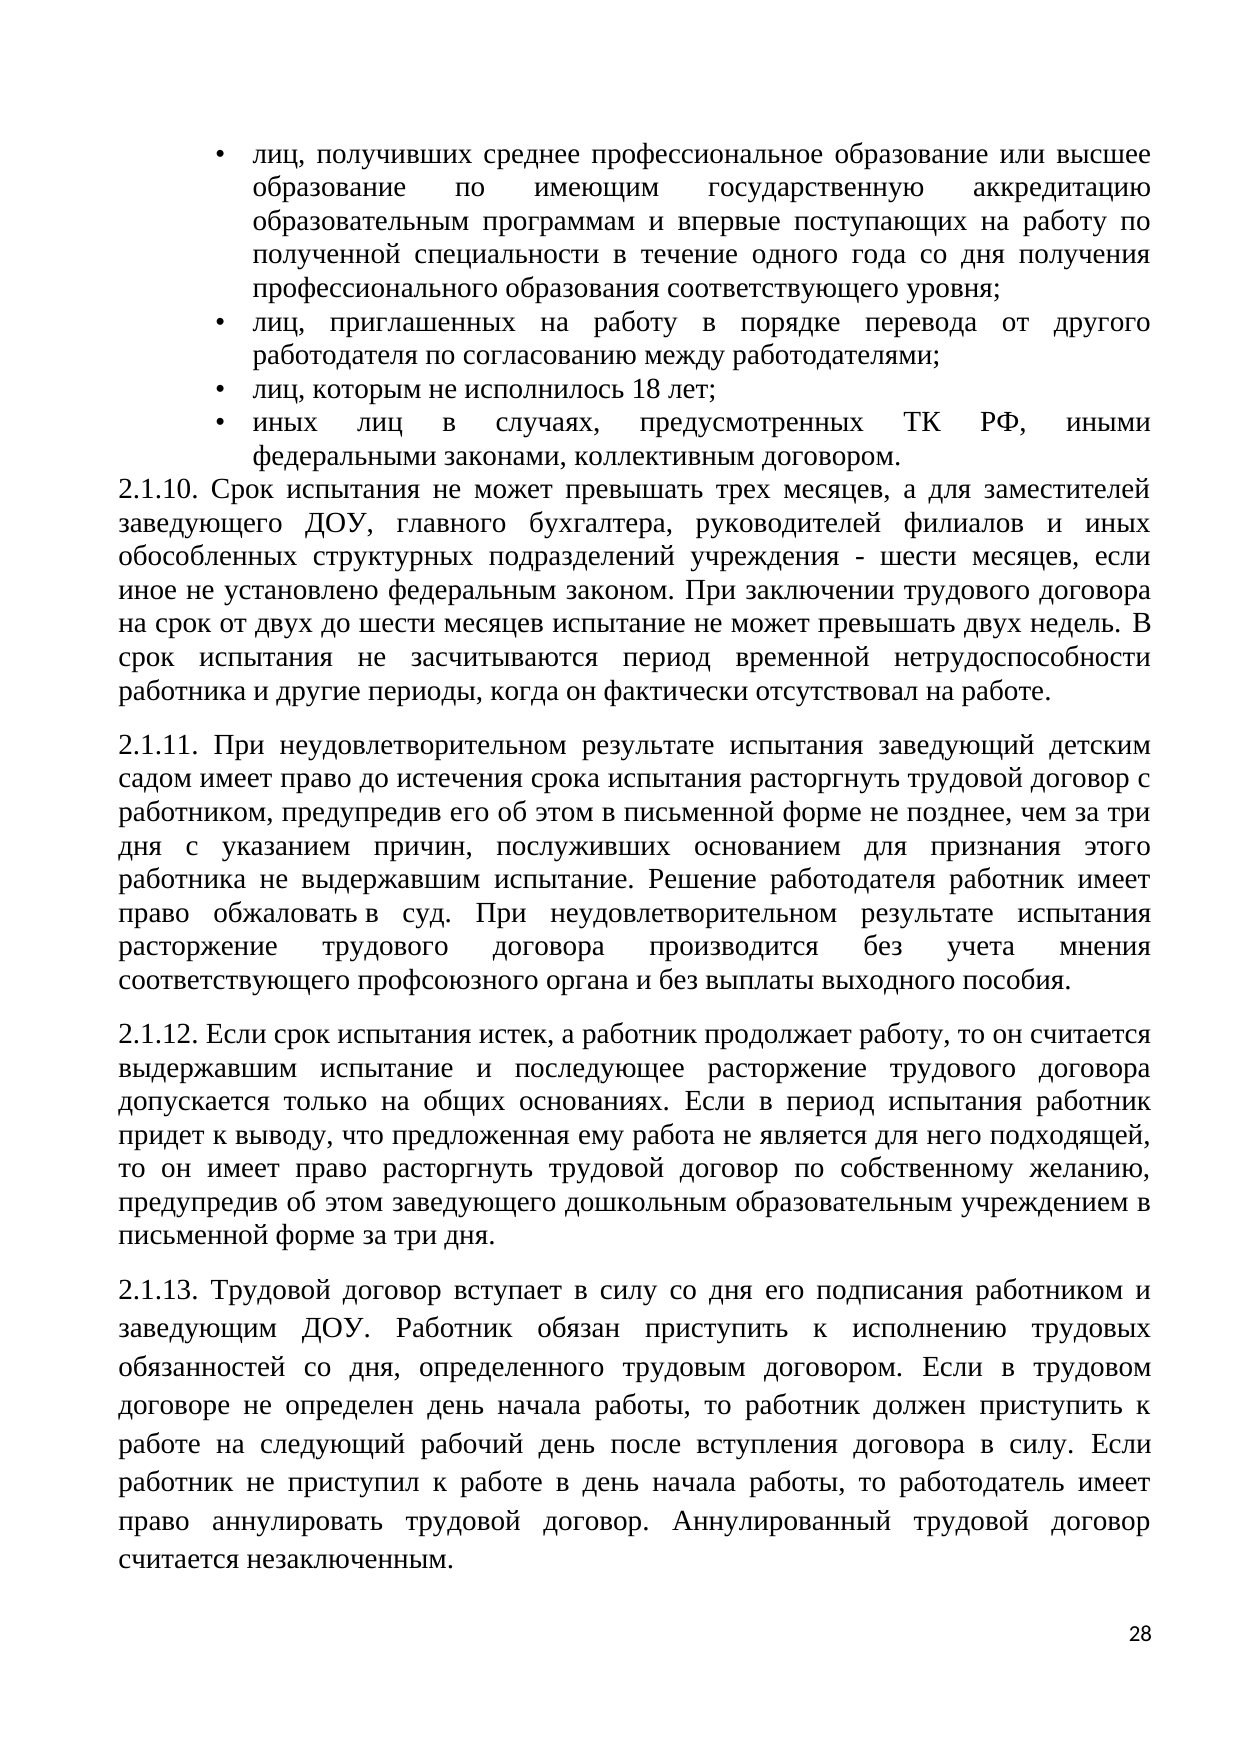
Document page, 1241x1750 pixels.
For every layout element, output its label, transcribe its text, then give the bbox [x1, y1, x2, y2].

list лиц, получивших среднее профессиональное образование или высшее образование по имеющим государственную аккредитацию образовательным программам и впервые поступающих на работу по полученной специальности в течение одного года со дня получения профессионального образования соответствующего уровня; [215, 136, 1152, 304]
text 2.1.12. Если срок испытания истек, а работник продолжает работу, то он считается выдержавшим испытание и последующее расторжение трудового договора допускается только на общих основаниях. Если в период испытания работник придет к выводу, что предложенная ему работа не является для него подходящей, то он имеет право расторгнуть трудовой договор по собственному желанию, предупредив об этом заведующего дошкольным образовательным учреждением в письменной форме за три дня. [118, 1016, 1152, 1251]
text 2.1.13. Трудовой договор вступает в силу со дня его подписания работником и заведующим ДОУ. Работник обязан приступить к исполнению трудовых обязанностей со дня, определенного трудовым договором. Если в трудовом договоре не определен день начала работы, то работник должен приступить к работе на следующий рабочий день после вступления договора в силу. Если работник не приступил к работе в день начала работы, то работодатель имеет право аннулировать трудовой договор. Аннулированный трудовой договор считается незаключенным. [118, 1272, 1152, 1575]
list лиц, которым не исполнилось 18 лет; [215, 371, 1152, 404]
text 2.1.10. Срок испытания не может превышать трех месяцев, а для заместителей заведующего ДОУ, главного бухгалтера, руководителей филиалов и иных обособленных структурных подразделений учреждения - шести месяцев, если иное не установлено федеральным законом. При заключении трудового договора на срок от двух до шести месяцев испытание не может превышать двух недель. В срок испытания не засчитываются период временной нетрудоспособности работника и другие периоды, когда он фактически отсутствовал на работе. [118, 471, 1152, 706]
text 2.1.11. При неудовлетворительном результате испытания заведующий детским садом имеет право до истечения срока испытания расторгнуть трудовой договор с работником, предупредив его об этом в письменной форме не позднее, чем за три дня с указанием причин, послуживших основанием для признания этого работника не выдержавшим испытание. Решение работодателя работник имеет право обжаловать в суд. При неудовлетворительном результате испытания расторжение трудового договора производится без учета мнения соответствующего профсоюзного органа и без выплаты выходного пособия. [118, 727, 1152, 995]
list лиц, приглашенных на работу в порядке перевода от другого работодателя по согласованию между работодателями; [215, 304, 1152, 371]
list иных лиц в случаях, предусмотренных ТК РФ, иными федеральными законами, коллективным договором. [215, 404, 1152, 471]
